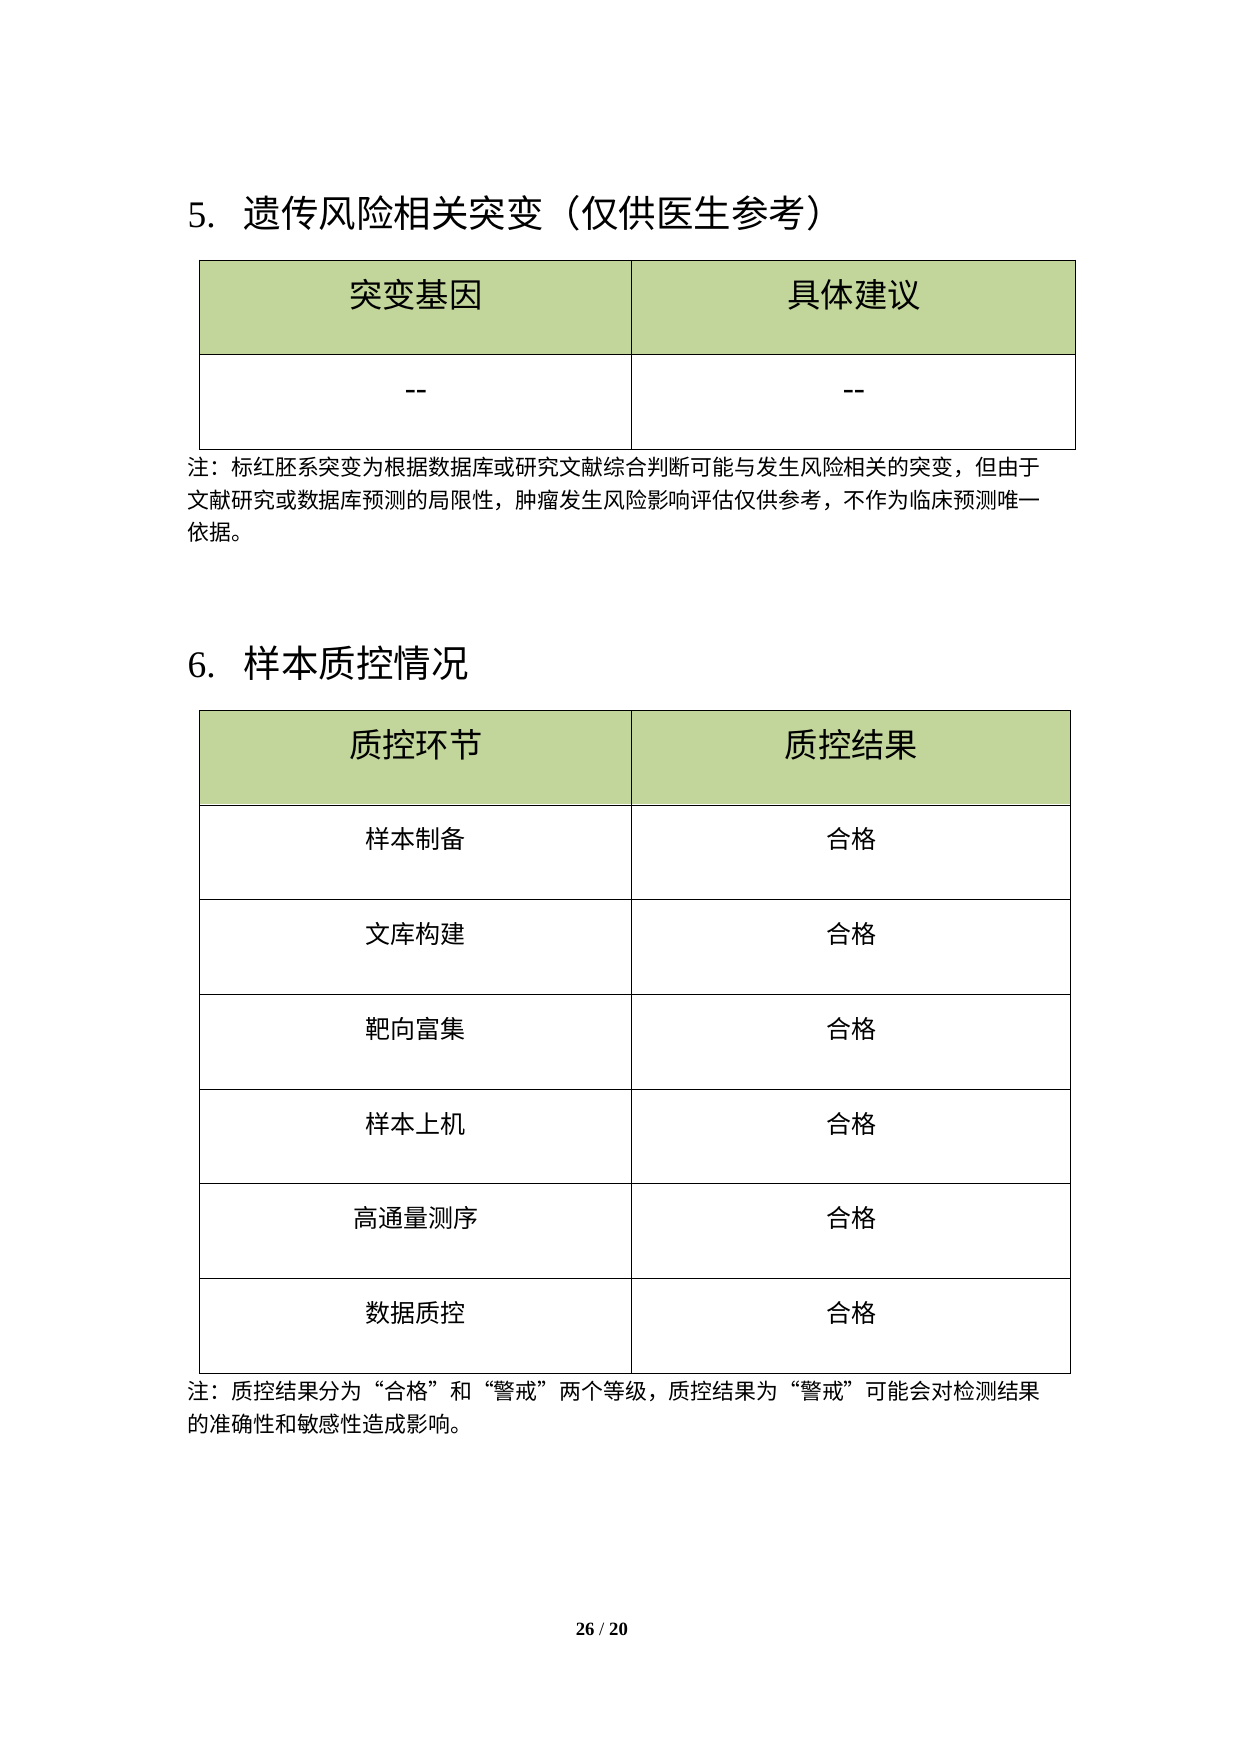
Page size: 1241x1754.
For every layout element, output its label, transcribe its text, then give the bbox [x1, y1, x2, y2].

table_cell 合格 [632, 1279, 1070, 1373]
table_header 突变基因 [200, 261, 631, 354]
table_header 具体建议 [632, 261, 1075, 354]
table_cell -- [200, 355, 631, 449]
table_cell 数据质控 [200, 1279, 631, 1373]
table_cell 高通量测序 [200, 1184, 631, 1278]
table_header 质控结果 [632, 711, 1070, 804]
table_cell 合格 [632, 806, 1070, 899]
table_cell 合格 [632, 995, 1070, 1089]
table_cell -- [632, 355, 1075, 449]
list 样本质控情况 [187, 629, 1053, 694]
table_cell 文库构建 [200, 900, 631, 994]
table_cell 合格 [632, 1090, 1070, 1183]
table_cell 靶向富集 [200, 995, 631, 1089]
table_cell 合格 [632, 1184, 1070, 1278]
text 注：质控结果分为“合格”和“警戒”两个等级，质控结果为“警戒”可能会对检测结果的准确性和敏感性造成影响。 [187, 1374, 1053, 1439]
table_cell 样本上机 [200, 1090, 631, 1183]
table_cell 合格 [632, 900, 1070, 994]
text 注：标红胚系突变为根据数据库或研究文献综合判断可能与发生风险相关的突变，但由于文献研究或数据库预测的局限性，肿瘤发生风险影响评估仅供参考，不作为临床预测唯一依据。 [187, 450, 1053, 547]
list 遗传风险相关突变（仅供医生参考） [187, 178, 1053, 243]
table_cell 样本制备 [200, 806, 631, 899]
table_header 质控环节 [200, 711, 631, 804]
